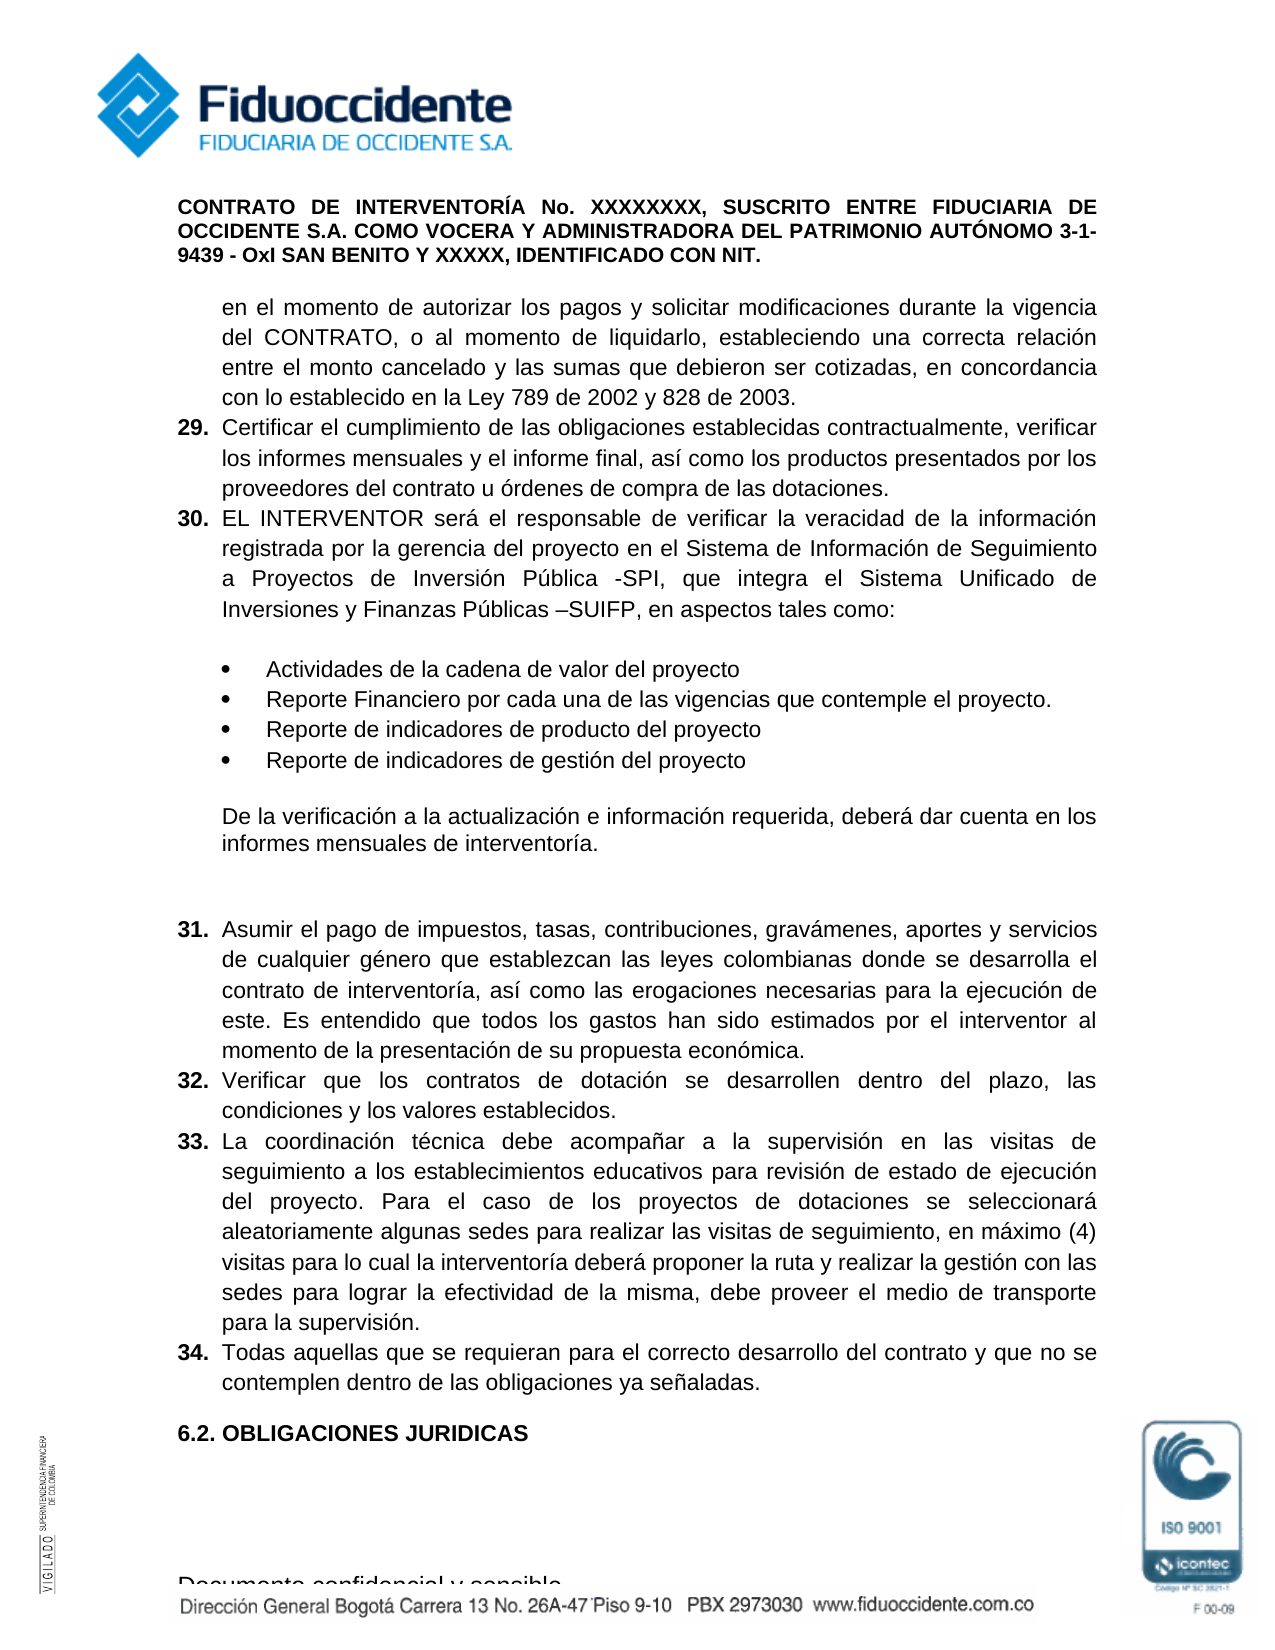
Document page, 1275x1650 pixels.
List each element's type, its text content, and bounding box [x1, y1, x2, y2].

text De la verificación a la actualización e información requerida, deberá dar cuenta en los informes mensuales de interventoría. [222, 803, 1098, 856]
list Actividades de la cadena de valor del proyecto [222, 656, 1098, 682]
list Reporte de indicadores de producto del proyecto [222, 716, 1098, 743]
list Todas aquellas que se requieran para el correcto desarrollo del contrato y que no se contemplen dentro de las obligaciones ya señaladas. [177, 1339, 1098, 1396]
picture [169, 1584, 1038, 1626]
list Reporte Financiero por cada una de las vigencias que contemple el proyecto. [222, 686, 1098, 712]
picture [39, 1436, 55, 1594]
list La coordinación técnica debe acompañar a la supervisión en las visitas de seguimiento a los establecimientos educativos para revisión de estado de ejecución del proyecto. Para el caso de los proyectos de dotaciones se seleccionará aleatoriamente algunas sedes para realizar las visitas de seguimiento, en máximo (4) visitas para lo cual la interventoría deberá proponer la ruta y realizar la gestión con las sedes para lograr la efectividad de la misma, debe proveer el medio de transporte para la supervisión. [177, 1128, 1098, 1335]
text 6.2. OBLIGACIONES JURIDICAS [177, 1420, 1098, 1447]
list Asumir el pago de impuestos, tasas, contribuciones, gravámenes, aportes y servicios de cualquier género que establezcan las leyes colombianas donde se desarrolla el contrato de interventoría, así como las erogaciones necesarias para la ejecución de este. Es entendido que todos los gastos han sido estimados por el interventor al momento de la presentación de su propuesta económica. [177, 916, 1098, 1063]
list EL INTERVENTOR será el responsable de verificar la veracidad de la información registrada por la gerencia del proyecto en el Sistema de Información de Seguimiento a Proyectos de Inversión Pública -SPI, que integra el Sistema Unificado de Inversiones y Finanzas Públicas –SUIFP, en aspectos tales como: [177, 505, 1098, 622]
list Verificar que los contratos de dotación se desarrollen dentro del plazo, las condiciones y los valores establecidos. [177, 1067, 1098, 1124]
list Reporte de indicadores de gestión del proyecto [222, 747, 1098, 773]
list Certificar el cumplimiento de las obligaciones establecidas contractualmente, verificar los informes mensuales y el informe final, así como los productos presentados por los proveedores del contrato u órdenes de compra de las dotaciones. [177, 414, 1098, 501]
picture [1120, 1411, 1258, 1618]
picture [88, 29, 552, 196]
